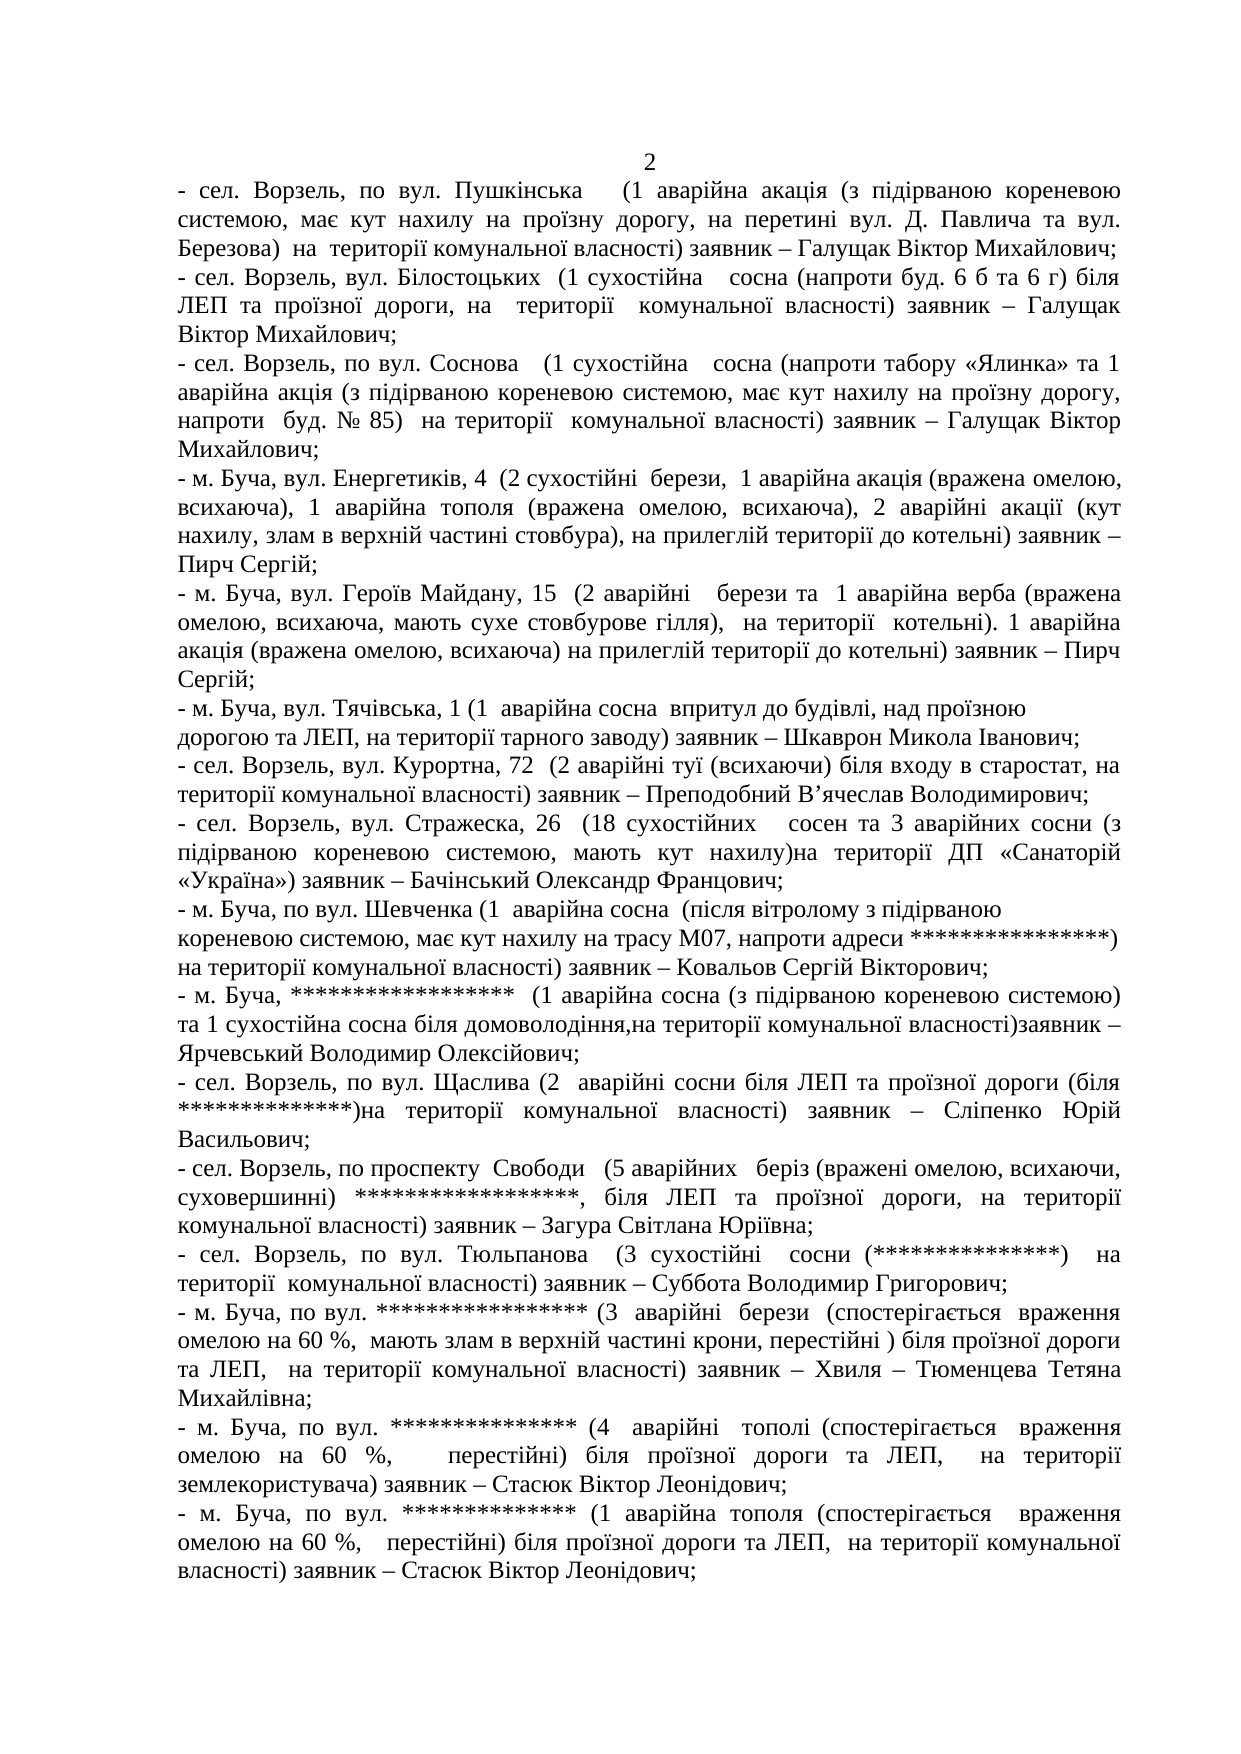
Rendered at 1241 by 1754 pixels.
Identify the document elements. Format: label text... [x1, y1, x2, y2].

text - м. Буча, по вул. *************** (4 аварійні тополі (спостерігається враження омелою на 60 %, перестійні) біля проїзної дороги та ЛЕП, на території землекористувача) заявник – Стасюк Віктор Леонідович; [177, 1412, 1122, 1498]
text - м. Буча, по вул. ************** (1 аварійна тополя (спостерігається враження омелою на 60 %, перестійні) біля проїзної дороги та ЛЕП, на території комунальної власності) заявник – Стасюк Віктор Леонідович; [177, 1498, 1122, 1584]
text - м. Буча, ****************** (1 аварійна сосна (з підірваною кореневою системою) та 1 сухостійна сосна біля домоволодіння,на території комунальної власності)заявник – Ярчевський Володимир Олексійович; [177, 981, 1122, 1067]
text - сел. Ворзель, вул. Курортна, 72 (2 аварійні туї (всихаючи) біля входу в старостат, на території комунальної власності) заявник – Преподобний В’ячеслав Володимирович; [177, 751, 1122, 808]
text - сел. Ворзель, по вул. Соснова (1 сухостійна сосна (напроти табору «Ялинка» та 1 аварійна акція (з підірваною кореневою системою, має кут нахилу на проїзну дорогу, напроти буд. № 85) на території комунальної власності) заявник – Галущак Віктор Михайлович; [177, 348, 1122, 463]
text - сел. Ворзель, вул. Білостоцьких (1 сухостійна сосна (напроти буд. 6 б та 6 г) біля ЛЕП та проїзної дороги, на території комунальної власності) заявник – Галущак Віктор Михайлович; [177, 262, 1122, 348]
text - сел. Ворзель, по вул. Щаслива (2 аварійні сосни біля ЛЕП та проїзної дороги (біля **************)на території комунальної власності) заявник – Сліпенко Юрій Васильович; [177, 1067, 1122, 1153]
text - м. Буча, вул. Тячівська, 1 (1 аварійна сосна впритул до будівлі, над проїзною дорогою та ЛЕП, на території тарного заводу) заявник – Шкаврон Микола Іванович; [177, 693, 1122, 751]
text - м. Буча, вул. Енергетиків, 4 (2 сухостійні берези, 1 аварійна акація (вражена омелою, всихаюча), 1 аварійна тополя (вражена омелою, всихаюча), 2 аварійні акації (кут нахилу, злам в верхній частині стовбура), на прилеглій території до котельні) заявник – Пирч Сергій; [177, 463, 1122, 578]
text - м. Буча, вул. Героїв Майдану, 15 (2 аварійні берези та 1 аварійна верба (вражена омелою, всихаюча, мають сухе стовбурове гілля), на території котельні). 1 аварійна акація (вражена омелою, всихаюча) на прилеглій території до котельні) заявник – Пирч Сергій; [177, 578, 1122, 693]
text - м. Буча, по вул. ***************** (3 аварійні берези (спостерігається враження омелою на 60 %, мають злам в верхній частині крони, перестійні ) біля проїзної дороги та ЛЕП, на території комунальної власності) заявник – Хвиля – Тюменцева Тетяна Михайлівна; [177, 1297, 1122, 1412]
text - сел. Ворзель, по проспекту Свободи (5 аварійних беріз (вражені омелою, всихаючи, суховершинні) ******************, біля ЛЕП та проїзної дороги, на території комунальної власності) заявник – Загура Світлана Юріївна; [177, 1153, 1122, 1239]
text - м. Буча, по вул. Шевченка (1 аварійна сосна (після вітролому з підірваною кореневою системою, має кут нахилу на трасу М07, напроти адреси ****************) на території комунальної власності) заявник – Ковальов Сергій Вікторович; [177, 894, 1122, 981]
text - сел. Ворзель, по вул. Пушкінська (1 аварійна акація (з підірваною кореневою системою, має кут нахилу на проїзну дорогу, на перетині вул. Д. Павлича та вул. Березова) на території комунальної власності) заявник – Галущак Віктор Михайлович; [177, 176, 1122, 262]
text 2 [177, 147, 1122, 176]
text - сел. Ворзель, вул. Стражеска, 26 (18 сухостійних сосен та 3 аварійних сосни (з підірваною кореневою системою, мають кут нахилу)на території ДП «Санаторій «Україна») заявник – Бачінський Олександр Францович; [177, 808, 1122, 894]
text - сел. Ворзель, по вул. Тюльпанова (3 сухостійні сосни (***************) на території комунальної власності) заявник – Суббота Володимир Григорович; [177, 1239, 1122, 1297]
